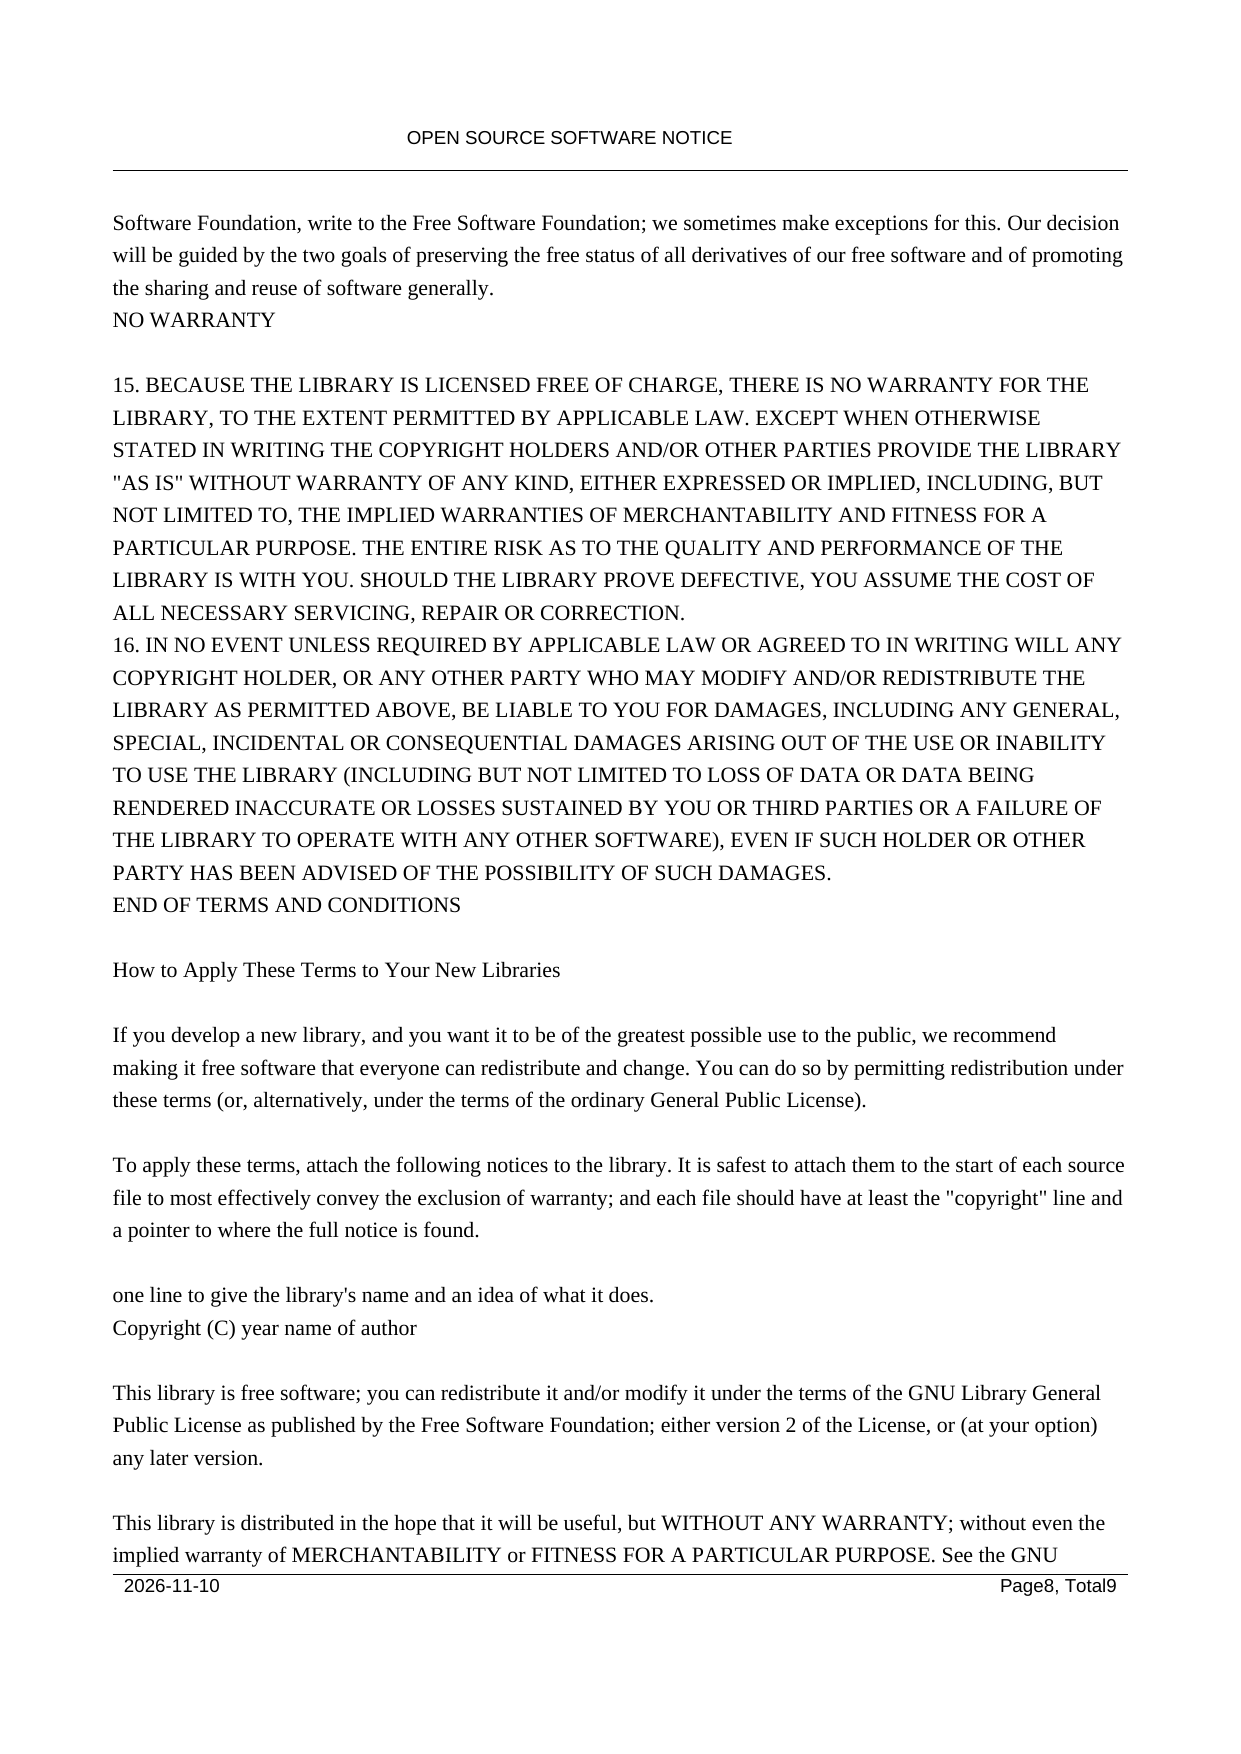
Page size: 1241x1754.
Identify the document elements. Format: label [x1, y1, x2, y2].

text [112, 206, 1128, 1571]
